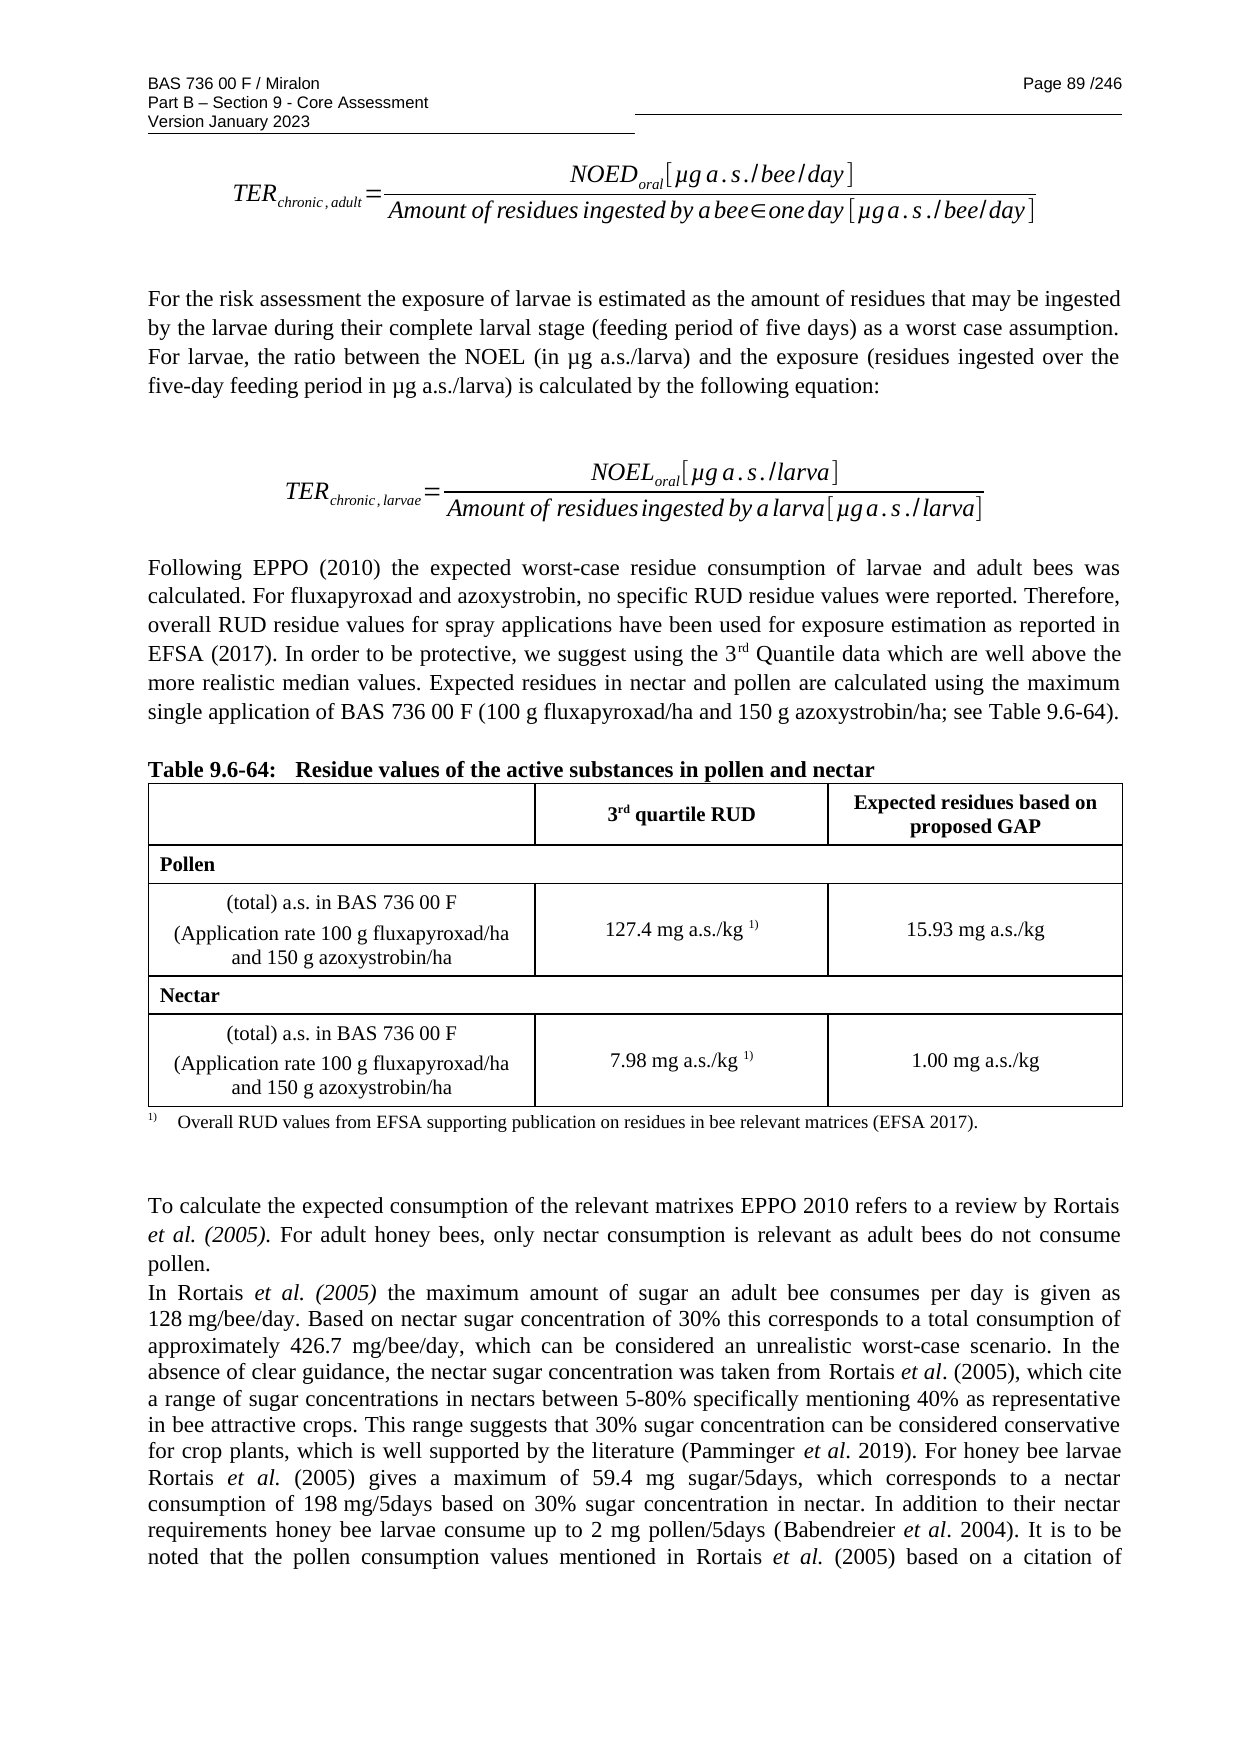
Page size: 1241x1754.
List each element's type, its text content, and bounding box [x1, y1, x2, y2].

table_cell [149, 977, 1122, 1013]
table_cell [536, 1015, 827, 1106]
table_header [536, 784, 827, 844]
text Table 9.6-8: Residue values of the active substances in pollen and nectar [148, 756, 1122, 783]
text To calculate the expected consumption of the relevant matrixes EPPO 2010 refers to a review by Rortais et al. (2005). For adult honey bees, only nectar consumption is relevant as adult bees do not consume pollen. [148, 1192, 1122, 1277]
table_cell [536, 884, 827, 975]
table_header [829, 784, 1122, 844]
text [148, 1279, 1122, 1569]
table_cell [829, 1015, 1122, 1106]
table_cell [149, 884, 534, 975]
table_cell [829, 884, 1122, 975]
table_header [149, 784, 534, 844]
text 1) Overall RUD values from EFSA supporting publication on residues in bee relevant matrices (EFSA 2017). [148, 1111, 1122, 1132]
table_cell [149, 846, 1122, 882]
text For the risk assessment the exposure of larvae is estimated as the amount of residues that may be ingested by the larvae during their complete larval stage (feeding period of five days) as a worst case assumption. For larvae, the ratio between the NOEL (in µg a.s./larva) and the exposure (residues ingested over the five-day feeding period in µg a.s./larva) is calculated by the following equation: [148, 285, 1122, 398]
text Following EPPO (2010) the expected worst-case residue consumption of larvae and adult bees was calculated. For fluxapyroxad and azoxystrobin, no specific RUD residue values were reported. Therefore, overall RUD residue values for spray applications have been used for exposure estimation as reported in EFSA (2017). In order to be protective, we suggest using the 3rd Quantile data which are well above the more realistic median values. Expected residues in nectar and pollen are calculated using the maximum single application of BAS 736 00 F (100 g fluxapyroxad/ha and 150 g azoxystrobin/ha; see Table 9.6-8). [148, 553, 1122, 725]
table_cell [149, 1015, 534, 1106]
